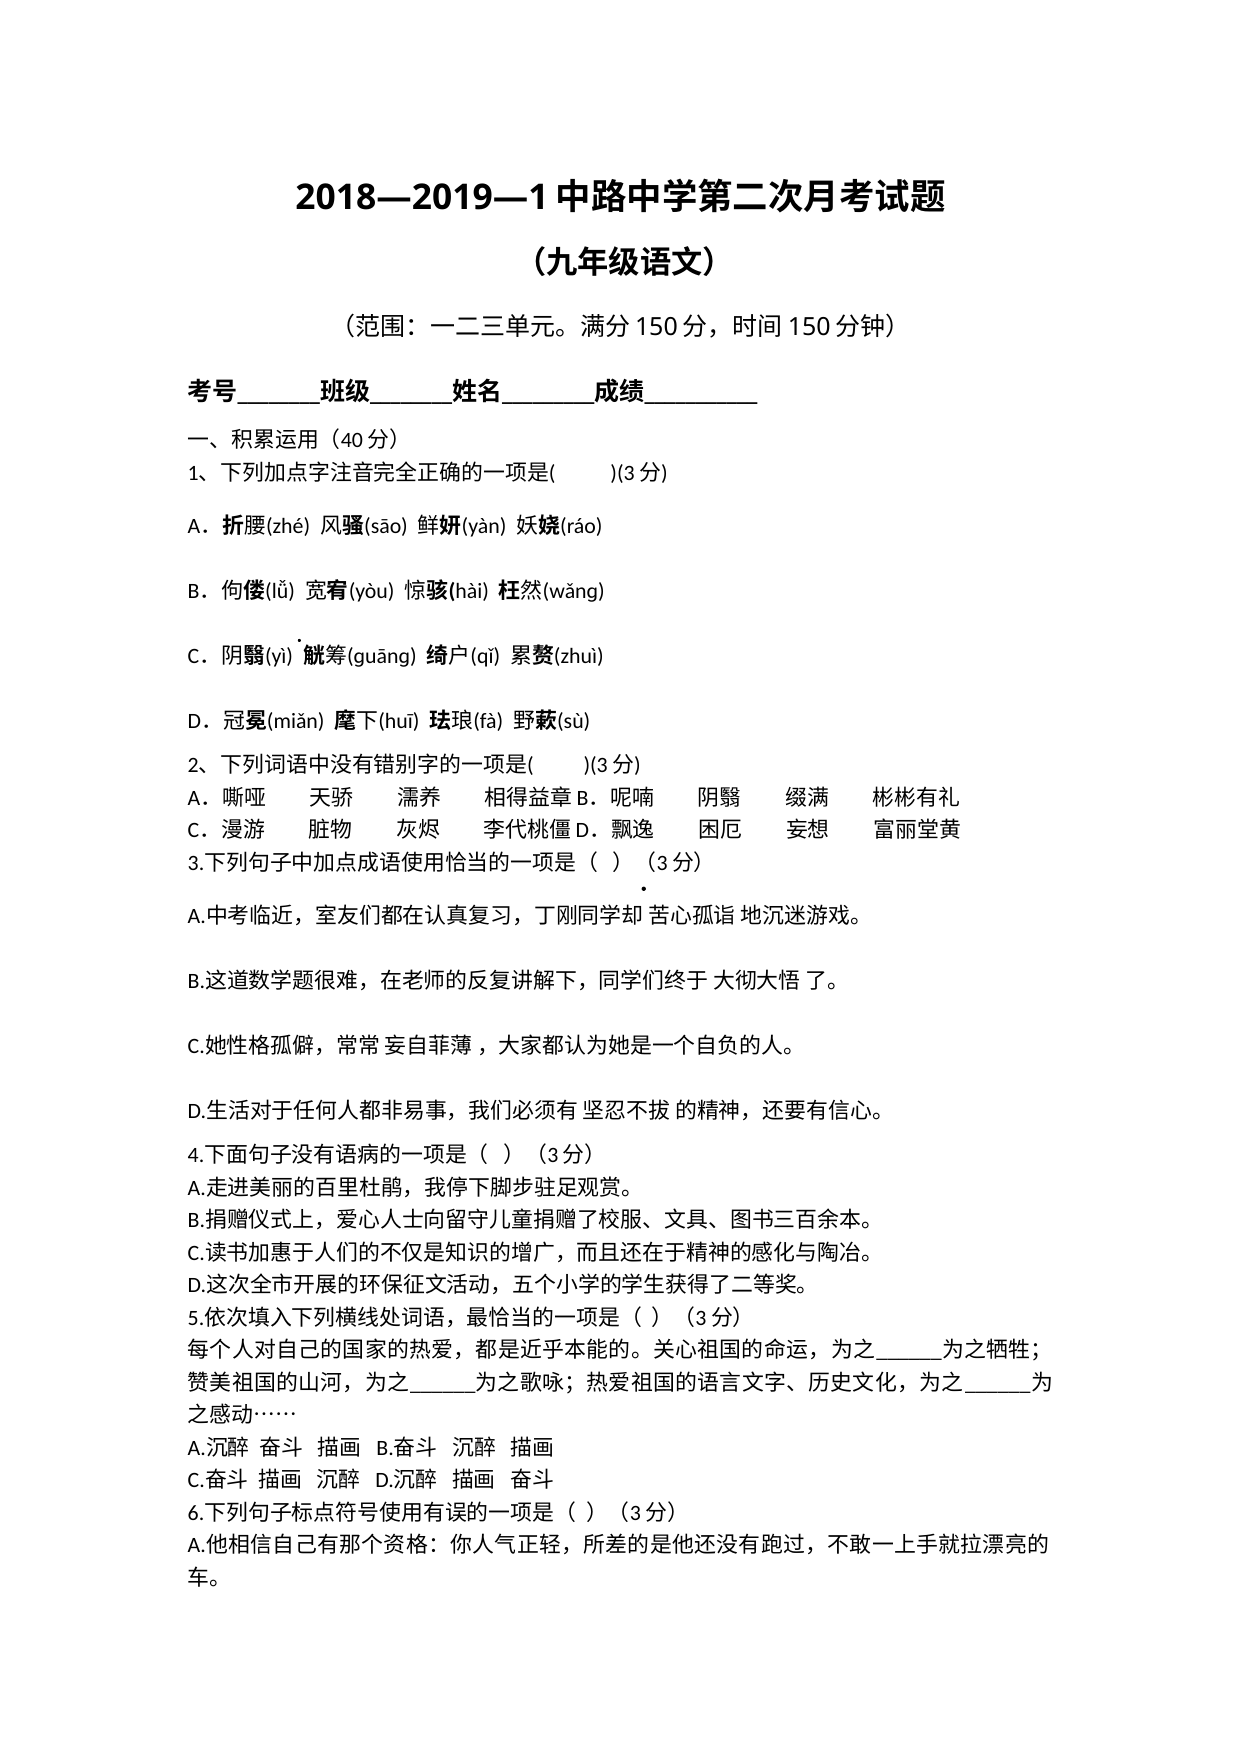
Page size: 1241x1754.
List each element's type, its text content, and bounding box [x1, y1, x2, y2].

text C.奋斗 描画 沉醉 D.沉醉 描画 奋斗 [187, 1462, 1053, 1494]
text 5.依次填入下列横线处词语，最恰当的一项是（ ）（3分） [187, 1299, 1053, 1332]
text A.沉醉 奋斗 描画 B.奋斗 沉醉 描画 [187, 1429, 1053, 1462]
text D.这次全市开展的环保征文活动，五个小学的学生获得了二等奖。 [187, 1267, 1053, 1299]
text D.生活对于任何人都非易事，我们必须有 坚忍不拔 的精神，还要有信心。 [187, 1072, 1053, 1137]
text 考号________班级________姓名_________成绩___________ [187, 357, 1053, 422]
text 每个人对自己的国家的热爱，都是近乎本能的。关心祖国的命运，为之______为之牺牲；赞美祖国的山河，为之______为之歌咏；热爱祖国的语言文字、历史文化，为之______为之感动…… [187, 1332, 1053, 1429]
text A.他相信自己有那个资格：你人气正轻，所差的是他还没有跑过，不敢一上手就拉漂亮的车。 [187, 1527, 1053, 1592]
text A.中考临近，室友们都在认真复习，丁刚同学却 苦心孤诣 地沉迷游戏。 [187, 877, 1053, 942]
text 一、积累运用（40分） [187, 422, 1053, 454]
text B.这道数学题很难，在老师的反复讲解下，同学们终于 大彻大悟 了。 [187, 942, 1053, 1007]
text 1、下列加点字注音完全正确的一项是( )(3分) A．折腰(zhé) 风骚(sāo) 鲜妍(yàn) 妖娆(ráo) B．佝偻(lǚ) 宽宥(yòu) 惊骇(hài) 枉然(wǎnɡ) C．阴翳(yì) 觥筹(ɡuānɡ) 绮户(qǐ) 累赘(zhuì) D．冠冕(miǎn) 麾下(huī) 珐琅(fà) 野蔌(sù) 2、下列词语中没有错别字的一项是( )(3分) A．嘶哑 天骄 濡养 相得益章B．呢喃 阴翳 缀满 彬彬有礼 C．漫游 脏物 灰烬 李代桃僵D．飘逸 困厄 妄想 富丽堂黄 3.下列句子中加点成语使用恰当的一项是（ ）（3分） [187, 454, 1053, 877]
text 4.下面句子没有语病的一项是（ ）（3分） [187, 1137, 1053, 1169]
text （范围：一二三单元。满分150分，时间150分钟） [187, 292, 1053, 357]
text 6.下列句子标点符号使用有误的一项是（ ）（3分） [187, 1494, 1053, 1527]
text B.捐赠仪式上，爱心人士向留守儿童捐赠了校服、文具、图书三百余本。 [187, 1202, 1053, 1234]
text （九年级语文） [187, 227, 1053, 292]
text C.她性格孤僻，常常 妄自菲薄 ，大家都认为她是一个自负的人。 [187, 1007, 1053, 1072]
text A.走进美丽的百里杜鹃，我停下脚步驻足观赏。 [187, 1169, 1053, 1202]
text C.读书加惠于人们的不仅是知识的增广，而且还在于精神的感化与陶冶。 [187, 1234, 1053, 1267]
text 2018—2019—1中路中学第二次月考试题 [187, 162, 1053, 227]
